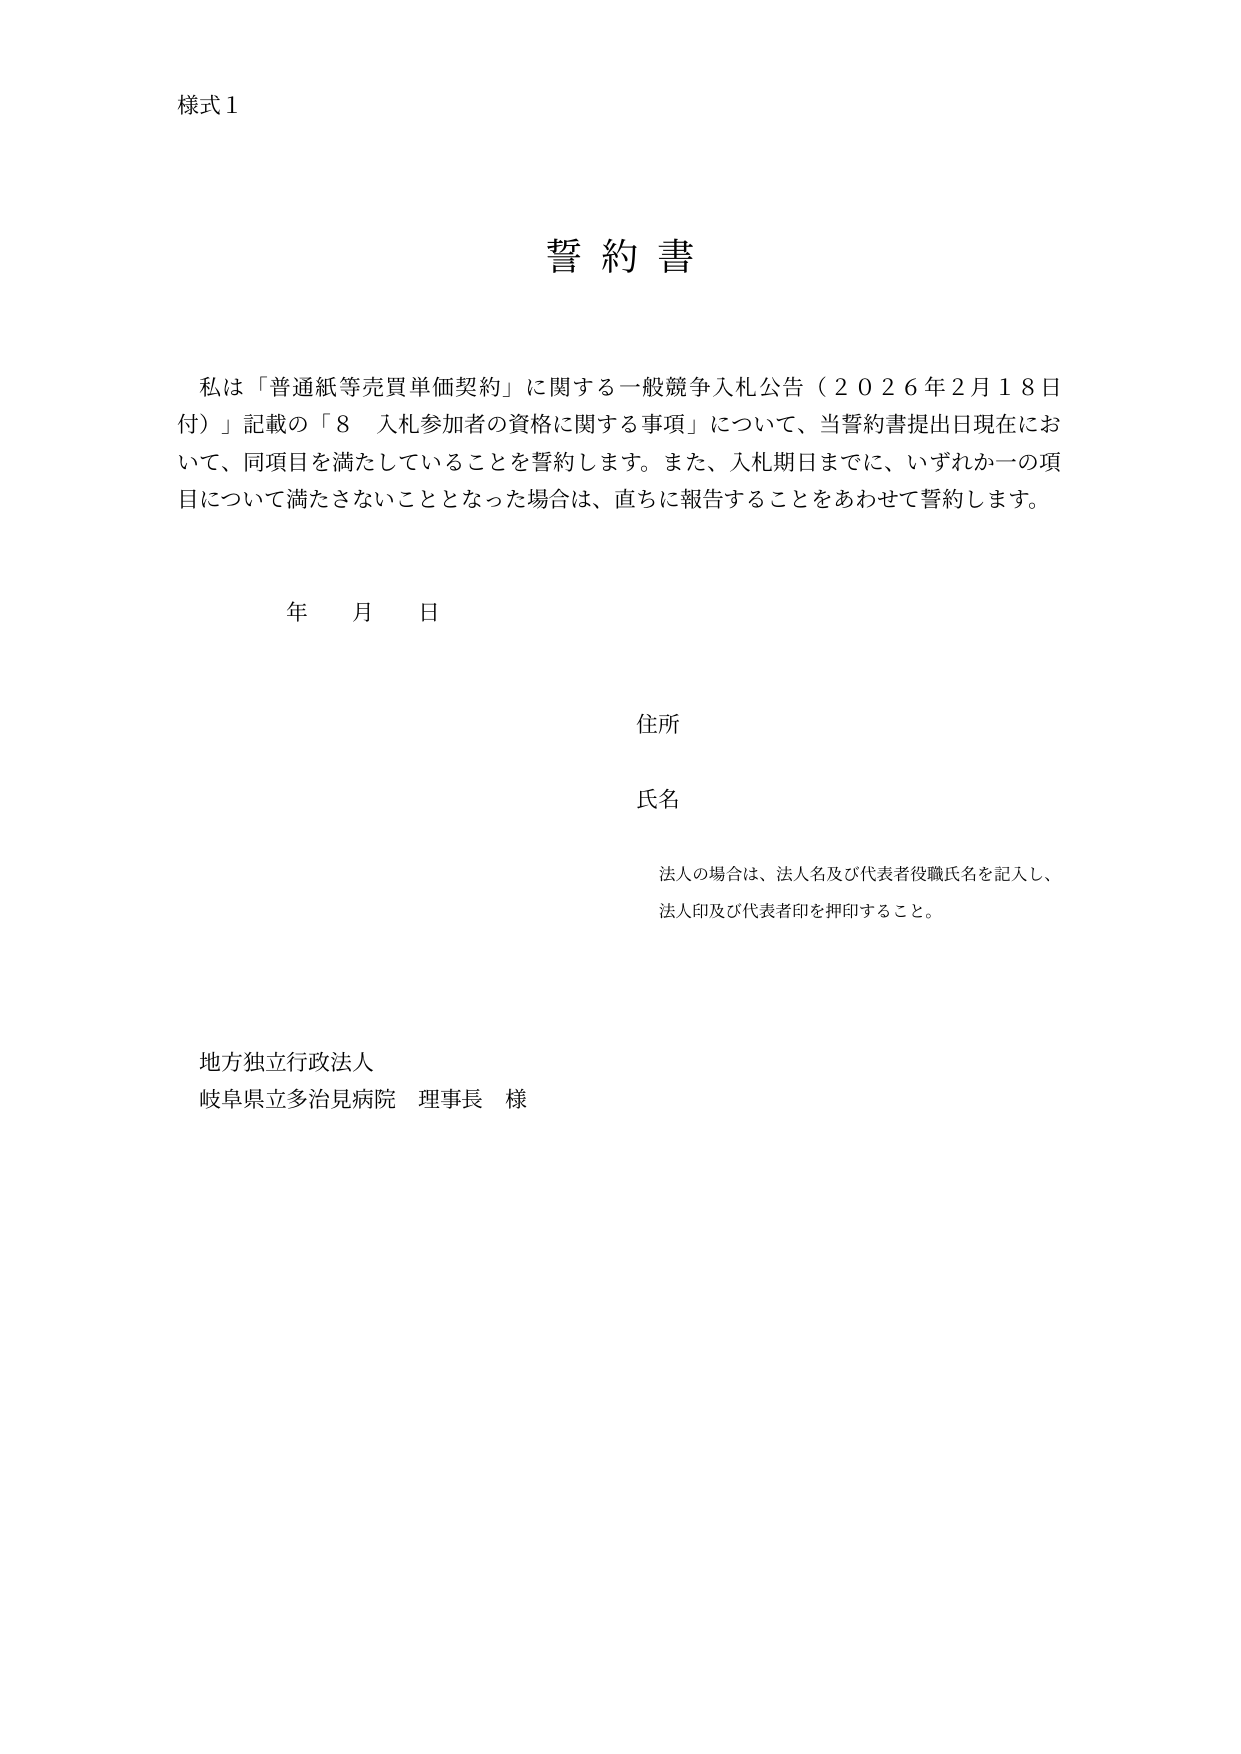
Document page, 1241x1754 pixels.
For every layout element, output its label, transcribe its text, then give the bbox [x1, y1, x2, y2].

text 年 月 日 [177, 592, 1063, 629]
text 地方独立行政法人 [177, 1042, 1063, 1079]
text 住所 [177, 704, 1063, 742]
text 誓約書 [177, 217, 1063, 292]
text 法人の場合は、法人名及び代表者役職氏名を記入し、法人印及び代表者印を押印すること。 [658, 854, 1063, 929]
text 私は「普通紙等売買単価契約」に関する一般競争入札公告（２０２６年２月１８日付）」記載の「８ 入札参加者の資格に関する事項」について、当誓約書提出日現在において、同項目を満たしていることを誓約します。また、入札期日までに、いずれか一の項目について満たさないこととなった場合は、直ちに報告することをあわせて誓約します。 [177, 367, 1063, 517]
text 氏名 [177, 779, 1063, 817]
text 岐阜県立多治見病院 理事長 様 [177, 1079, 1063, 1117]
